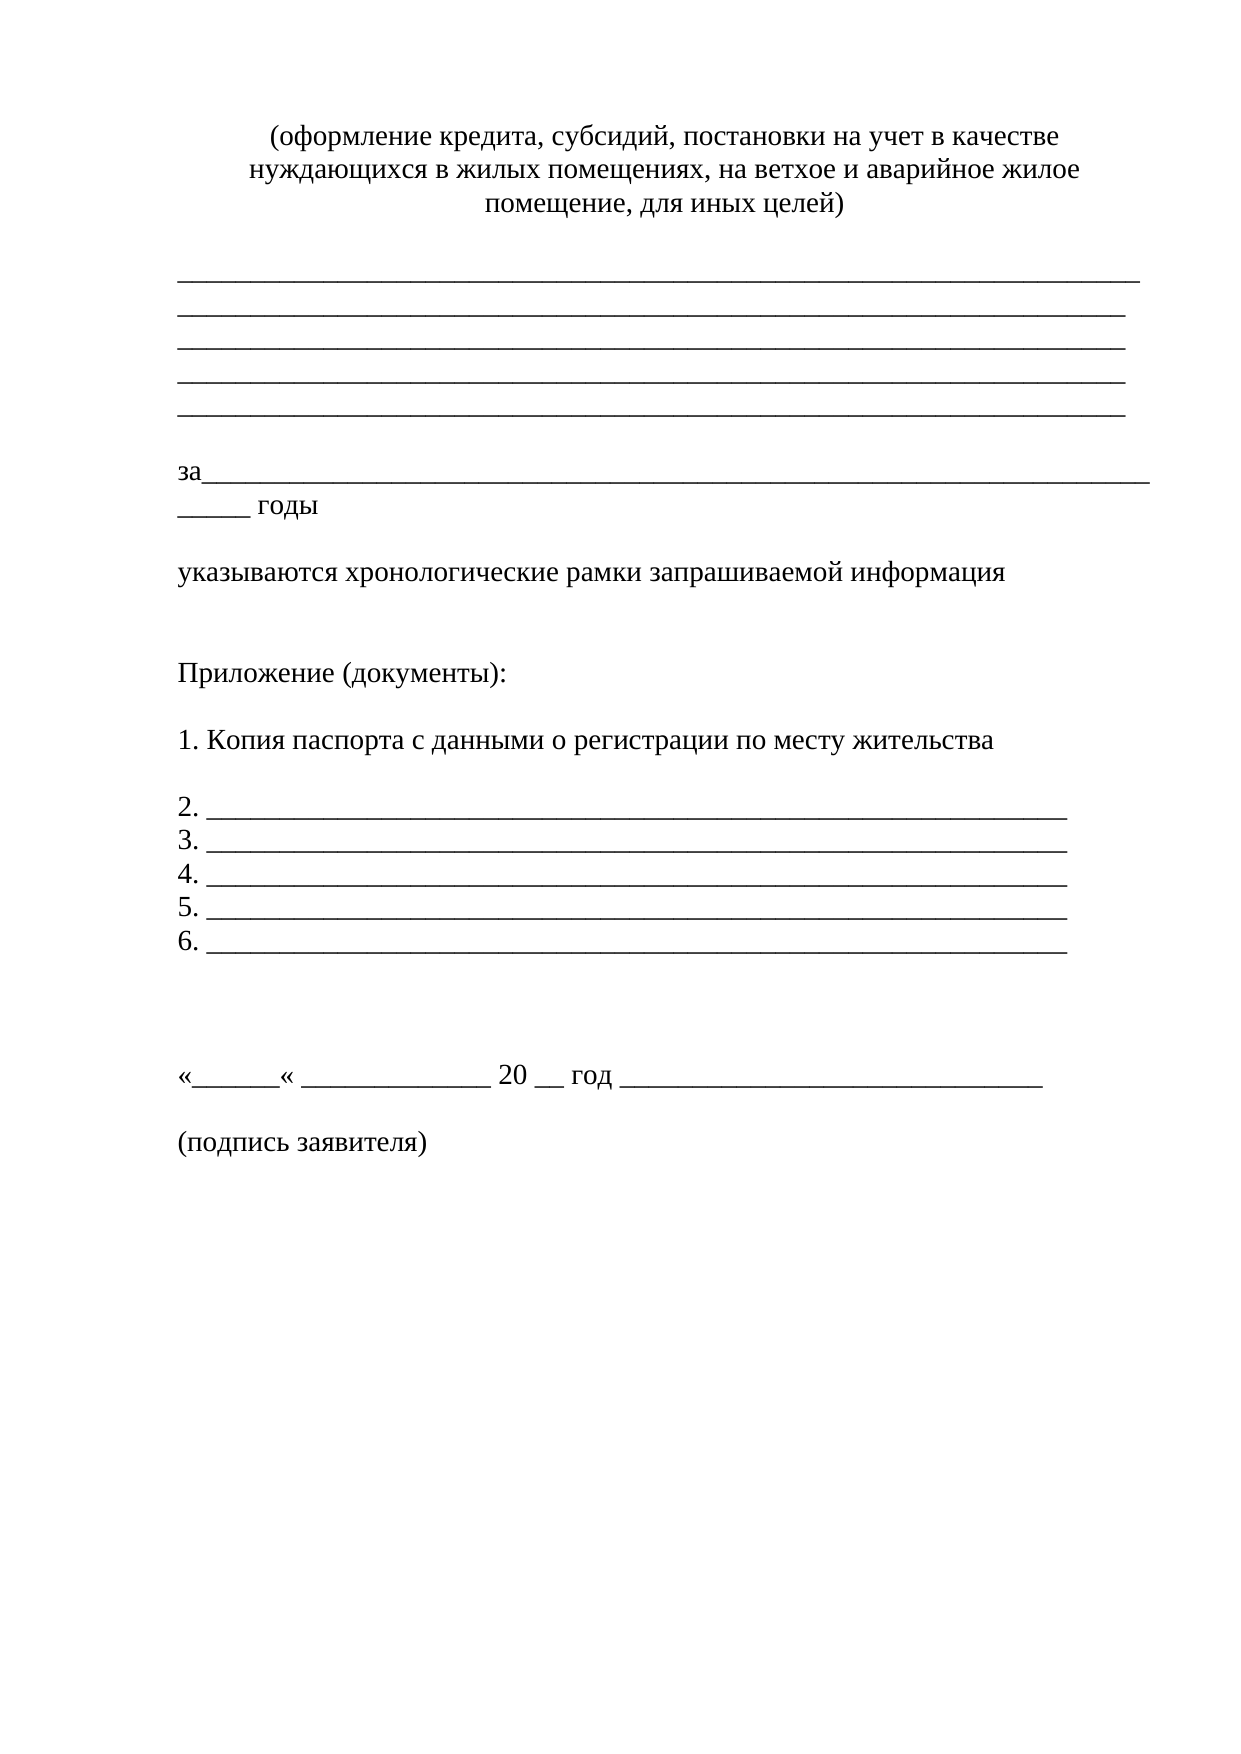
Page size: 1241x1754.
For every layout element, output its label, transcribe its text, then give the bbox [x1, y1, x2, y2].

text __________________________________________________________________ [177, 252, 1152, 286]
text _________________________________________________________________ [177, 319, 1152, 353]
text (оформление кредита, субсидий, постановки на учет в качестве нуждающихся в жилых помещениях, на ветхое и аварийное жилое помещение, для иных целей) [177, 118, 1152, 219]
text за______________________________________________________________________ годы [177, 453, 1152, 521]
text (подпись заявителя) [177, 1124, 1152, 1158]
text 3. ___________________________________________________________ [177, 822, 1152, 856]
text 5. ___________________________________________________________ [177, 889, 1152, 923]
text 1. Копия паспорта с данными о регистрации по месту жительства [177, 722, 1152, 755]
text _________________________________________________________________ [177, 353, 1152, 386]
text указываются хронологические рамки запрашиваемой информация [177, 554, 1152, 588]
text 4. ___________________________________________________________ [177, 856, 1152, 889]
text _________________________________________________________________ [177, 386, 1152, 420]
text 6. ___________________________________________________________ [177, 923, 1152, 957]
text Приложение (документы): [177, 655, 1152, 688]
text 2. ___________________________________________________________ [177, 789, 1152, 822]
text «______« _____________ 20 __ год _____________________________ [177, 1057, 1152, 1091]
text _________________________________________________________________ [177, 286, 1152, 319]
